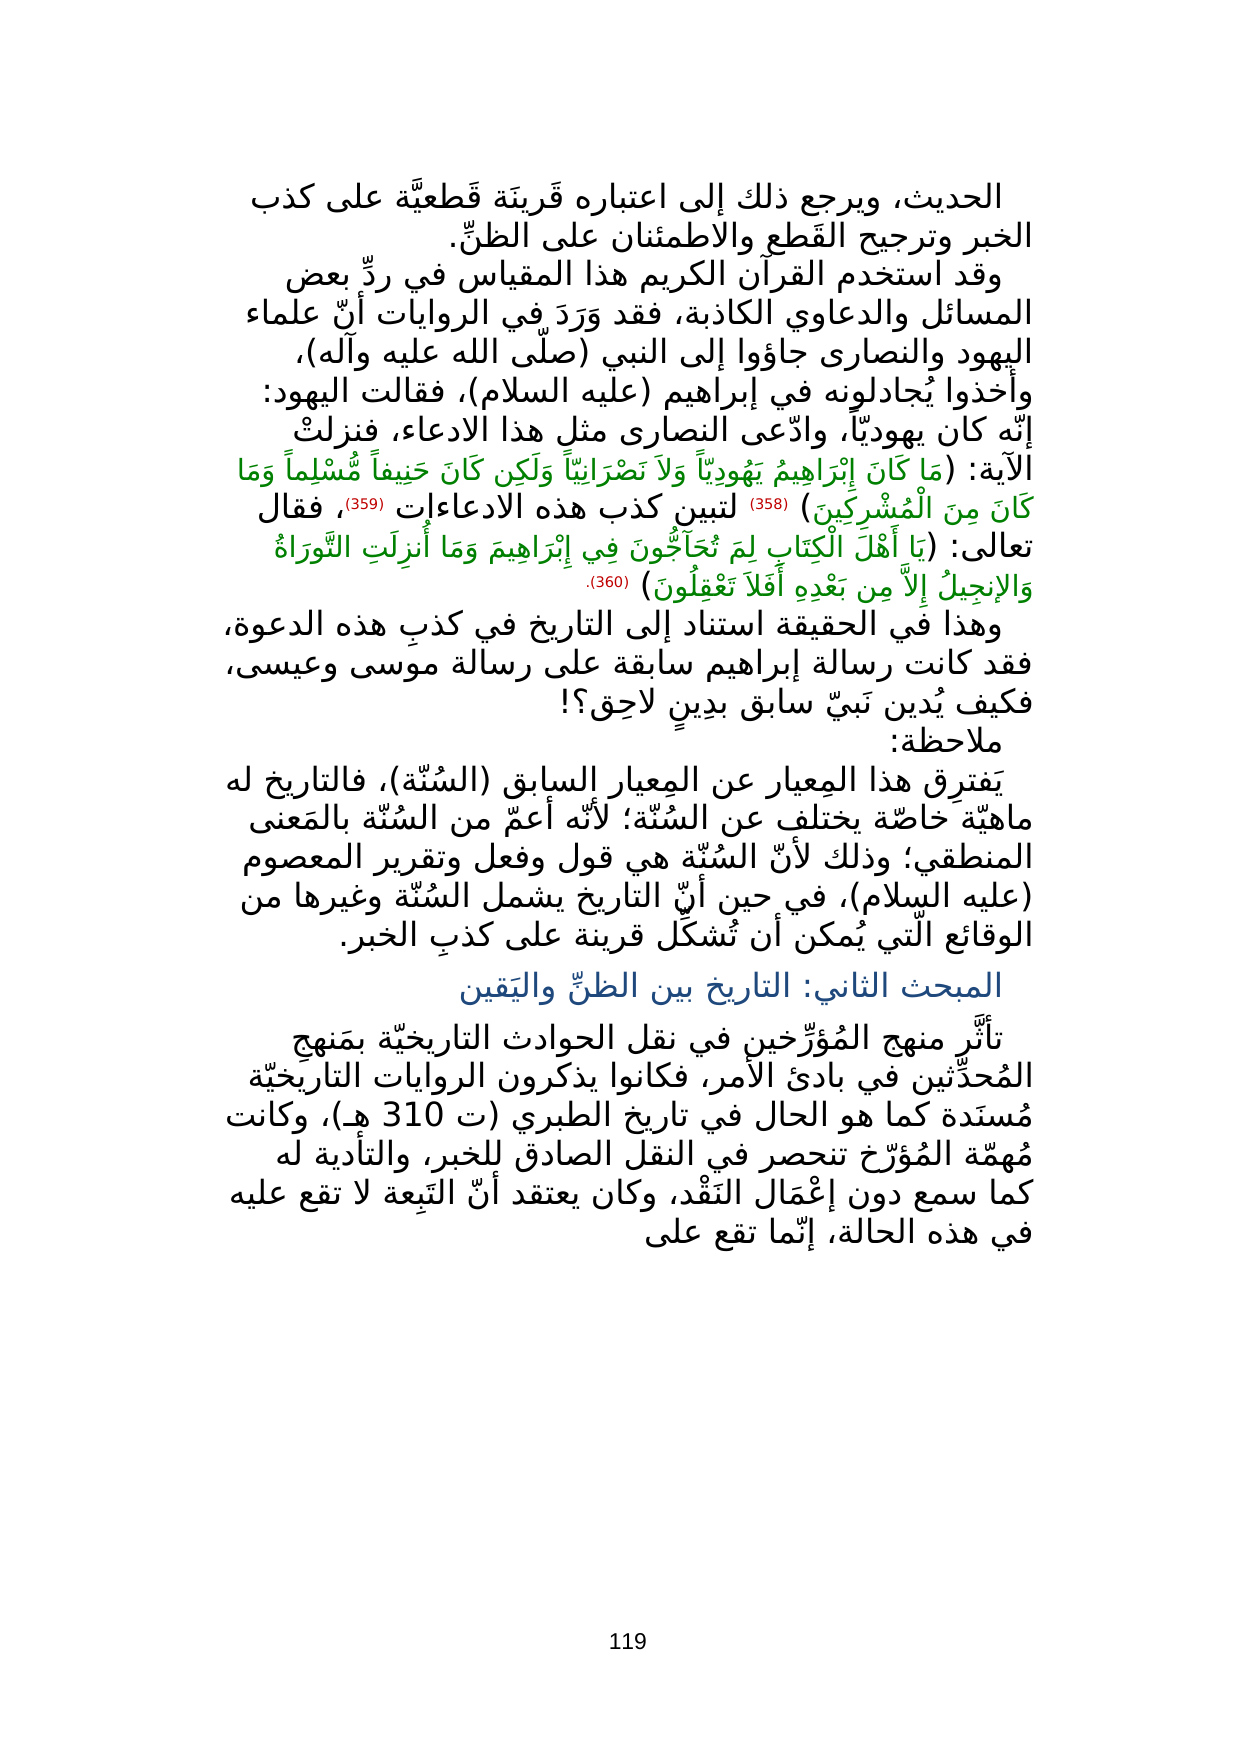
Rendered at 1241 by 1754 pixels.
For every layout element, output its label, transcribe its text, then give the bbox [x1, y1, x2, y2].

text الحديث، ويرجع ذلك إلى اعتباره قَرينَة قَطعيَّة على كذب الخبر وترجيح القَطع والاطمئنان على الظنِّ. [222, 177, 1033, 255]
subtitle المبحث الثاني: التاريخ بين الظنِّ واليَقين [222, 967, 1033, 1006]
text وهذا في الحقيقة استناد إلى التاريخ في كذبِ هذه الدعوة، فقد كانت رسالة إبراهيم سابقة على رسالة موسى وعيسى، فكيف يُدين نَبيّ سابق بدِينٍ لاحِق؟! [222, 604, 1033, 721]
text وقد استخدم القرآن الكريم هذا المقياس في ردِّ بعض المسائل والدعاوي الكاذبة، فقد وَرَدَ في الروايات أنّ علماء اليهود والنصارى جاؤوا إلى النبي (صلّى الله عليه وآله)، وأخذوا يُجادلونه في إبراهيم‏ (عليه السلام)، فقالت اليهود: إنّه كان يهوديّاً، وادّعى النصارى مثل هذا الادعاء، فنزلتْ الآية: (مَا كَانَ إِبْرَاهِيمُ يَهُودِيّاً وَلاَ نَصْرَانِيّاً وَلَكِن كَانَ حَنِيفاً مُّسْلِماً وَمَا كَانَ مِنَ الْمُشْرِكِينَ) (358) لتبين كذب هذه الادعاءات (359)، فقال تعالى: (يَا أَهْلَ الْكِتَابِ لِمَ تُحَآجُّونَ فِي إِبْرَاهِيمَ وَمَا أُنزِلَتِ التَّورَاةُ وَالإنجِيلُ إِلاَّ مِن بَعْدِهِ أَفَلاَ تَعْقِلُونَ) (360). [222, 255, 1033, 604]
text يَفترِق هذا المِعيار عن المِعيار السابق (السُنّة)، فالتاريخ له ماهيّة خاصّة يختلف عن السُنّة؛ لأنّه أعمّ من السُنّة بالمَعنى المنطقي؛ وذلك لأنّ السُنّة هي قول وفعل وتقرير المعصوم (‏عليه السلام)، في حين أنّ التاريخ يشمل السُنّة وغيرها من الوقائع الّتي يُمكن أن تُشكِّل قرينة على كذبِ الخبر. [222, 760, 1033, 954]
text ملاحظة: [222, 721, 1033, 760]
text تأثَّر منهج المُؤرِّخين في نقل الحوادث التاريخيّة بمَنهجِ المُحدِّثين في بادئ الأمر، فكانوا يذكرون الروايات التاريخيّة مُسنَدة كما هو الحال في تاريخ الطبري (ت 310 هـ)، وكانت مُهمّة المُؤرّخ تنحصر في النقل الصادق للخبر، والتأدية له كما سمع دون إعْمَال النَقْد، وكان يعتقد أنّ التَبِعة لا تقع عليه في هذه الحالة، إنّما تقع على [222, 1018, 1033, 1251]
